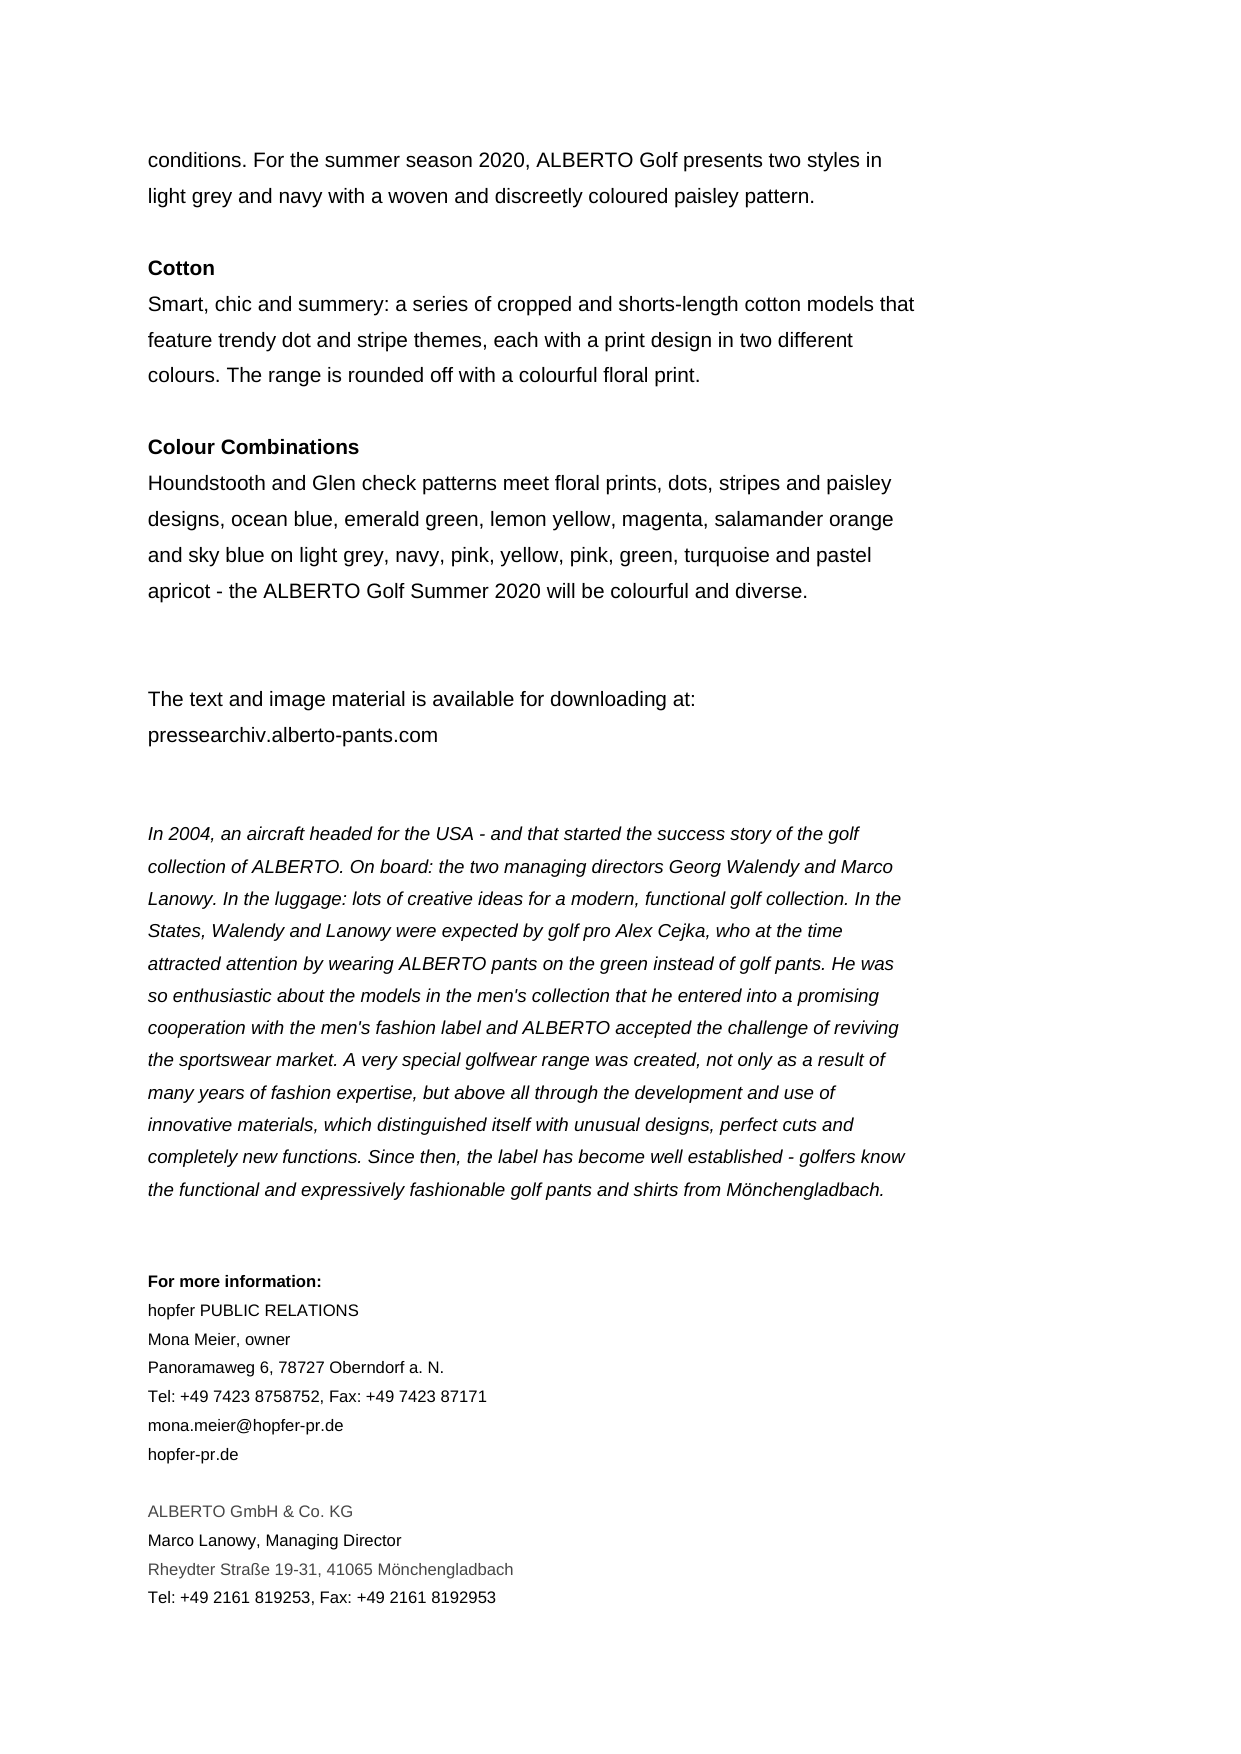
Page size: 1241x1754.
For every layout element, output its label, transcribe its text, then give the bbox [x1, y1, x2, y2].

text Tel: +49 2161 819253, Fax: +49 2161 8192953 [148, 1588, 1078, 1607]
text Marco Lanowy, Managing Director [148, 1531, 1078, 1550]
text For more information: [148, 1272, 1078, 1291]
text pressearchiv.alberto-pants.com [148, 723, 916, 747]
text hopfer-pr.de [148, 1444, 1078, 1463]
text Houndstooth and Glen check patterns meet floral prints, dots, stripes and paisley designs, ocean blue, emerald green, lemon yellow, magenta, salamander orange and sky blue on light grey, navy, pink, yellow, pink, green, turquoise and pastel apricot - the ALBERTO Golf Summer 2020 will be colourful and diverse. [148, 471, 916, 603]
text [148, 148, 916, 208]
text ALBERTO GmbH & Co. KG [148, 1502, 1078, 1521]
text Cotton [148, 256, 916, 279]
text mona.meier@hopfer-pr.de [148, 1416, 1078, 1435]
text In 2004, an aircraft headed for the USA - and that started the success story of the golf collection of ALBERTO. On board: the two managing directors Georg Walendy and Marco Lanowy. In the luggage: lots of creative ideas for a modern, functional golf collection. In the States, Walendy and Lanowy were expected by golf pro Alex Cejka, who at the time attracted attention by wearing ALBERTO pants on the green instead of golf pants. He was so enthusiastic about the models in the men's collection that he entered into a promising cooperation with the men's fashion label and ALBERTO accepted the challenge of reviving the sportswear market. A very special golfwear range was created, not only as a result of many years of fashion expertise, but above all through the development and use of innovative materials, which distinguished itself with unusual designs, perfect cuts and completely new functions. Since then, the label has become well established - golfers know the functional and expressively fashionable golf pants and shirts from Mönchengladbach. [148, 823, 916, 1200]
text The text and image material is available for downloading at: [148, 687, 916, 711]
text Colour Combinations [148, 435, 916, 459]
text hopfer PUBLIC RELATIONS [148, 1301, 1078, 1320]
text Panoramaweg 6, 78727 Oberndorf a. N. [148, 1358, 1078, 1377]
text Smart, chic and summery: a series of cropped and shorts-length cotton models that feature trendy dot and stripe themes, each with a print design in two different colours. The range is rounded off with a colourful floral print. [148, 291, 916, 387]
text Rheydter Straße 19-31, 41065 Mönchengladbach [148, 1559, 1078, 1578]
text Mona Meier, owner [148, 1329, 1078, 1348]
text Tel: +49 7423 8758752, Fax: +49 7423 87171 [148, 1387, 1078, 1406]
